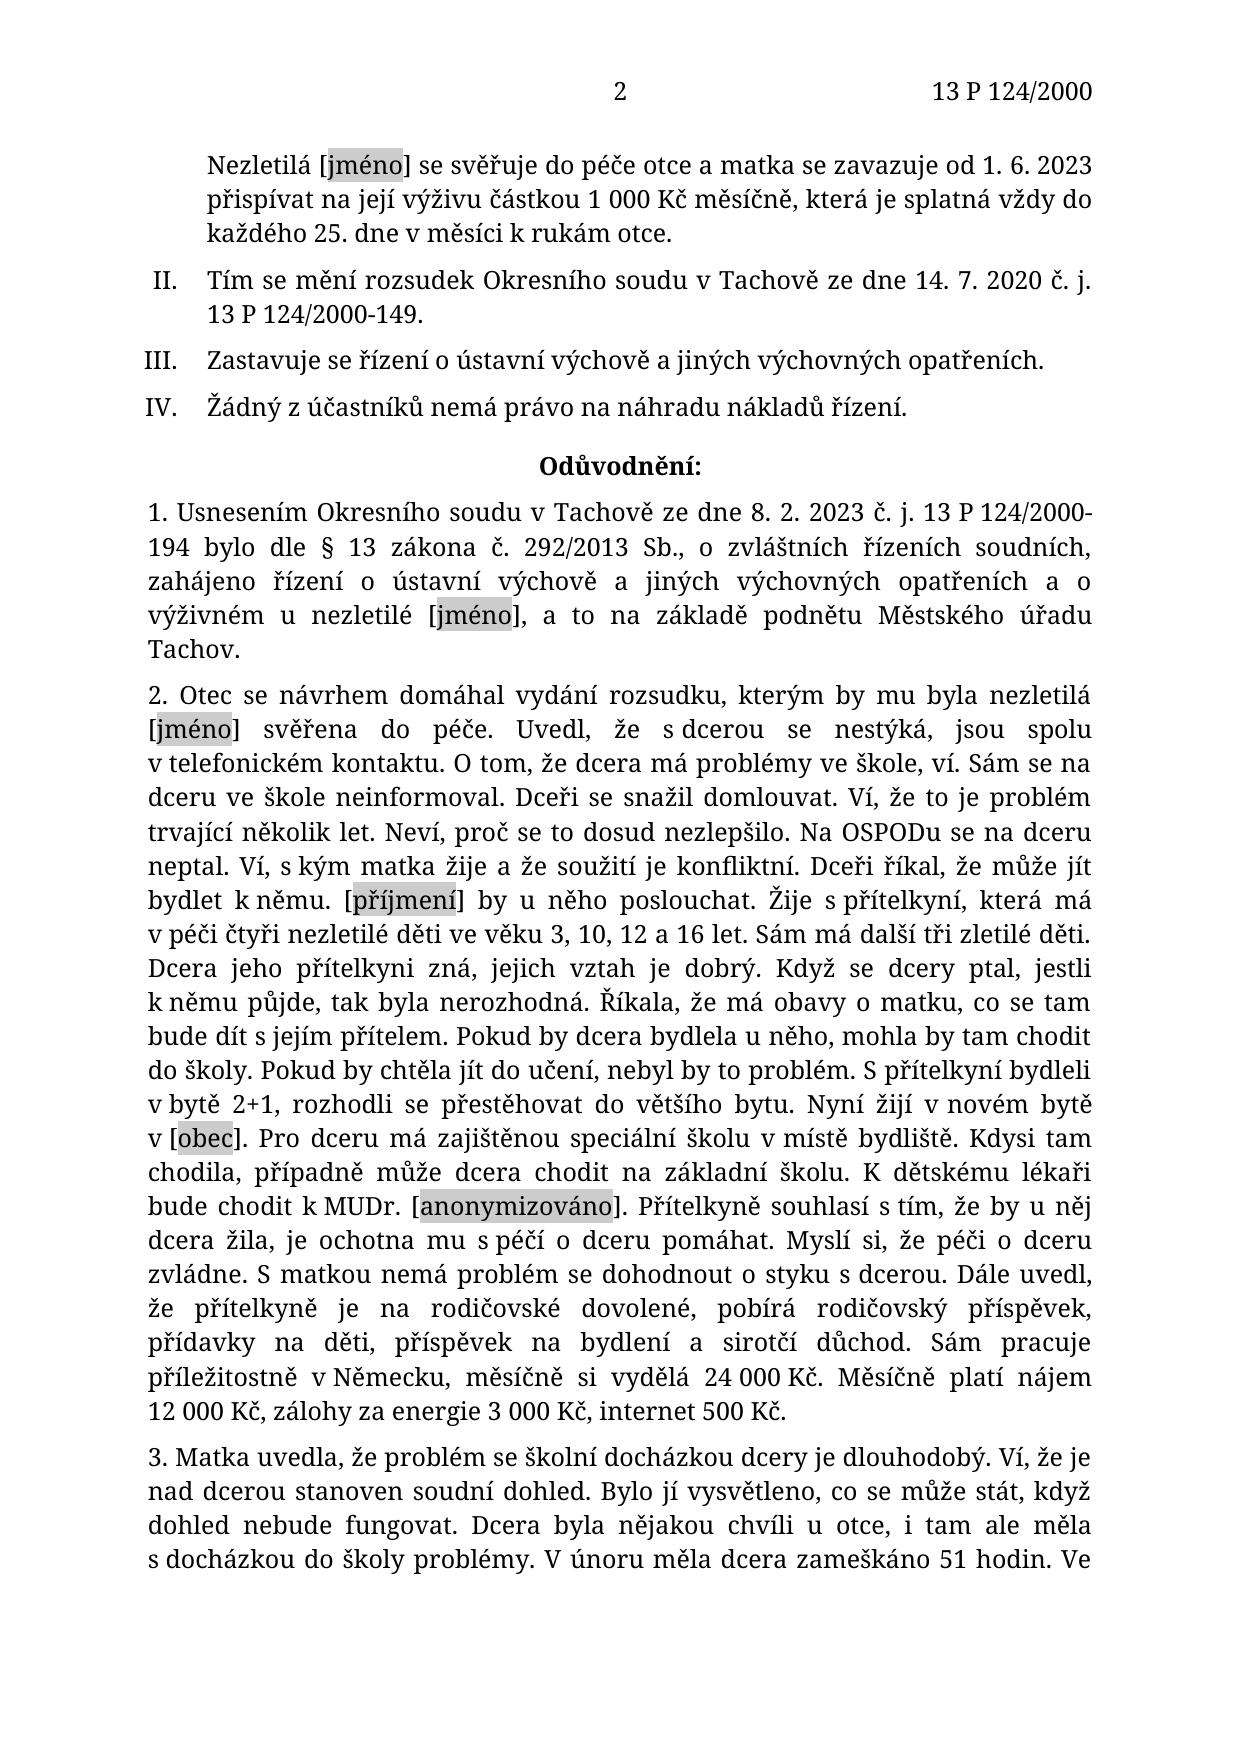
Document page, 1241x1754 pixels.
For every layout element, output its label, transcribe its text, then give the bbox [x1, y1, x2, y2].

text Zastavuje se řízení o ústavní výchově a jiných výchovných opatřeních. [177, 343, 1093, 377]
text Nezletilá [jméno] se svěřuje do péče otce a matka se zavazuje od 1. 6. 2023 přispívat na její výživu částkou 1 000 Kč měsíčně, která je splatná vždy do každého 25. dne v měsíci k rukám otce. [207, 148, 1093, 250]
text Žádný z účastníků nemá právo na náhradu nákladů řízení. [177, 389, 1093, 423]
text 1. Usnesením Okresního soudu v Tachově ze dne 8. 2. 2023 č. j. 13 P 124/2000-194 bylo dle § 13 zákona č. 292/2013 Sb., o zvláštních řízeních soudních, zahájeno řízení o ústavní výchově a jiných výchovných opatřeních a o výživném u nezletilé [jméno], a to na základě podnětu Městského úřadu Tachov. [148, 495, 1093, 665]
text Odůvodnění: [148, 448, 1093, 483]
text 2. Otec se návrhem domáhal vydání rozsudku, kterým by mu byla nezletilá [jméno] svěřena do péče. Uvedl, že s dcerou se nestýká, jsou spolu v telefonickém kontaktu. O tom, že dcera má problémy ve škole, ví. Sám se na dceru ve škole neinformoval. Dceři se snažil domlouvat. Ví, že to je problém trvající několik let. Neví, proč se to dosud nezlepšilo. Na OSPODu se na dceru neptal. Ví, s kým matka žije a že soužití je konfliktní. Dceři říkal, že může jít bydlet k němu. [příjmení] by u něho poslouchat. Žije s přítelkyní, která má v péči čtyři nezletilé děti ve věku 3, 10, 12 a 16 let. Sám má další tři zletilé děti. Dcera jeho přítelkyni zná, jejich vztah je dobrý. Když se dcery ptal, jestli k němu půjde, tak byla nerozhodná. Říkala, že má obavy o matku, co se tam bude dít s jejím přítelem. Pokud by dcera bydlela u něho, mohla by tam chodit do školy. Pokud by chtěla jít do učení, nebyl by to problém. S přítelkyní bydleli v bytě 2+1, rozhodli se přestěhovat do většího bytu. Nyní žijí v novém bytě v [obec]. Pro dceru má zajištěnou speciální školu v místě bydliště. Kdysi tam chodila, případně může dcera chodit na základní školu. K dětskému lékaři bude chodit k MUDr. [anonymizováno]. Přítelkyně souhlasí s tím, že by u něj dcera žila, je ochotna mu s péčí o dceru pomáhat. Myslí si, že péči o dceru zvládne. S matkou nemá problém se dohodnout o styku s dcerou. Dále uvedl, že přítelkyně je na rodičovské dovolené, pobírá rodičovský příspěvek, přídavky na děti, příspěvek na bydlení a sirotčí důchod. Sám pracuje příležitostně v Německu, měsíčně si vydělá 24 000 Kč. Měsíčně platí nájem 12 000 Kč, zálohy za energie 3 000 Kč, internet 500 Kč. [148, 678, 1093, 1427]
text Tím se mění rozsudek Okresního soudu v Tachově ze dne 14. 7. 2020 č. j. 13 P 124/2000-149. [177, 262, 1093, 330]
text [148, 1440, 1093, 1576]
